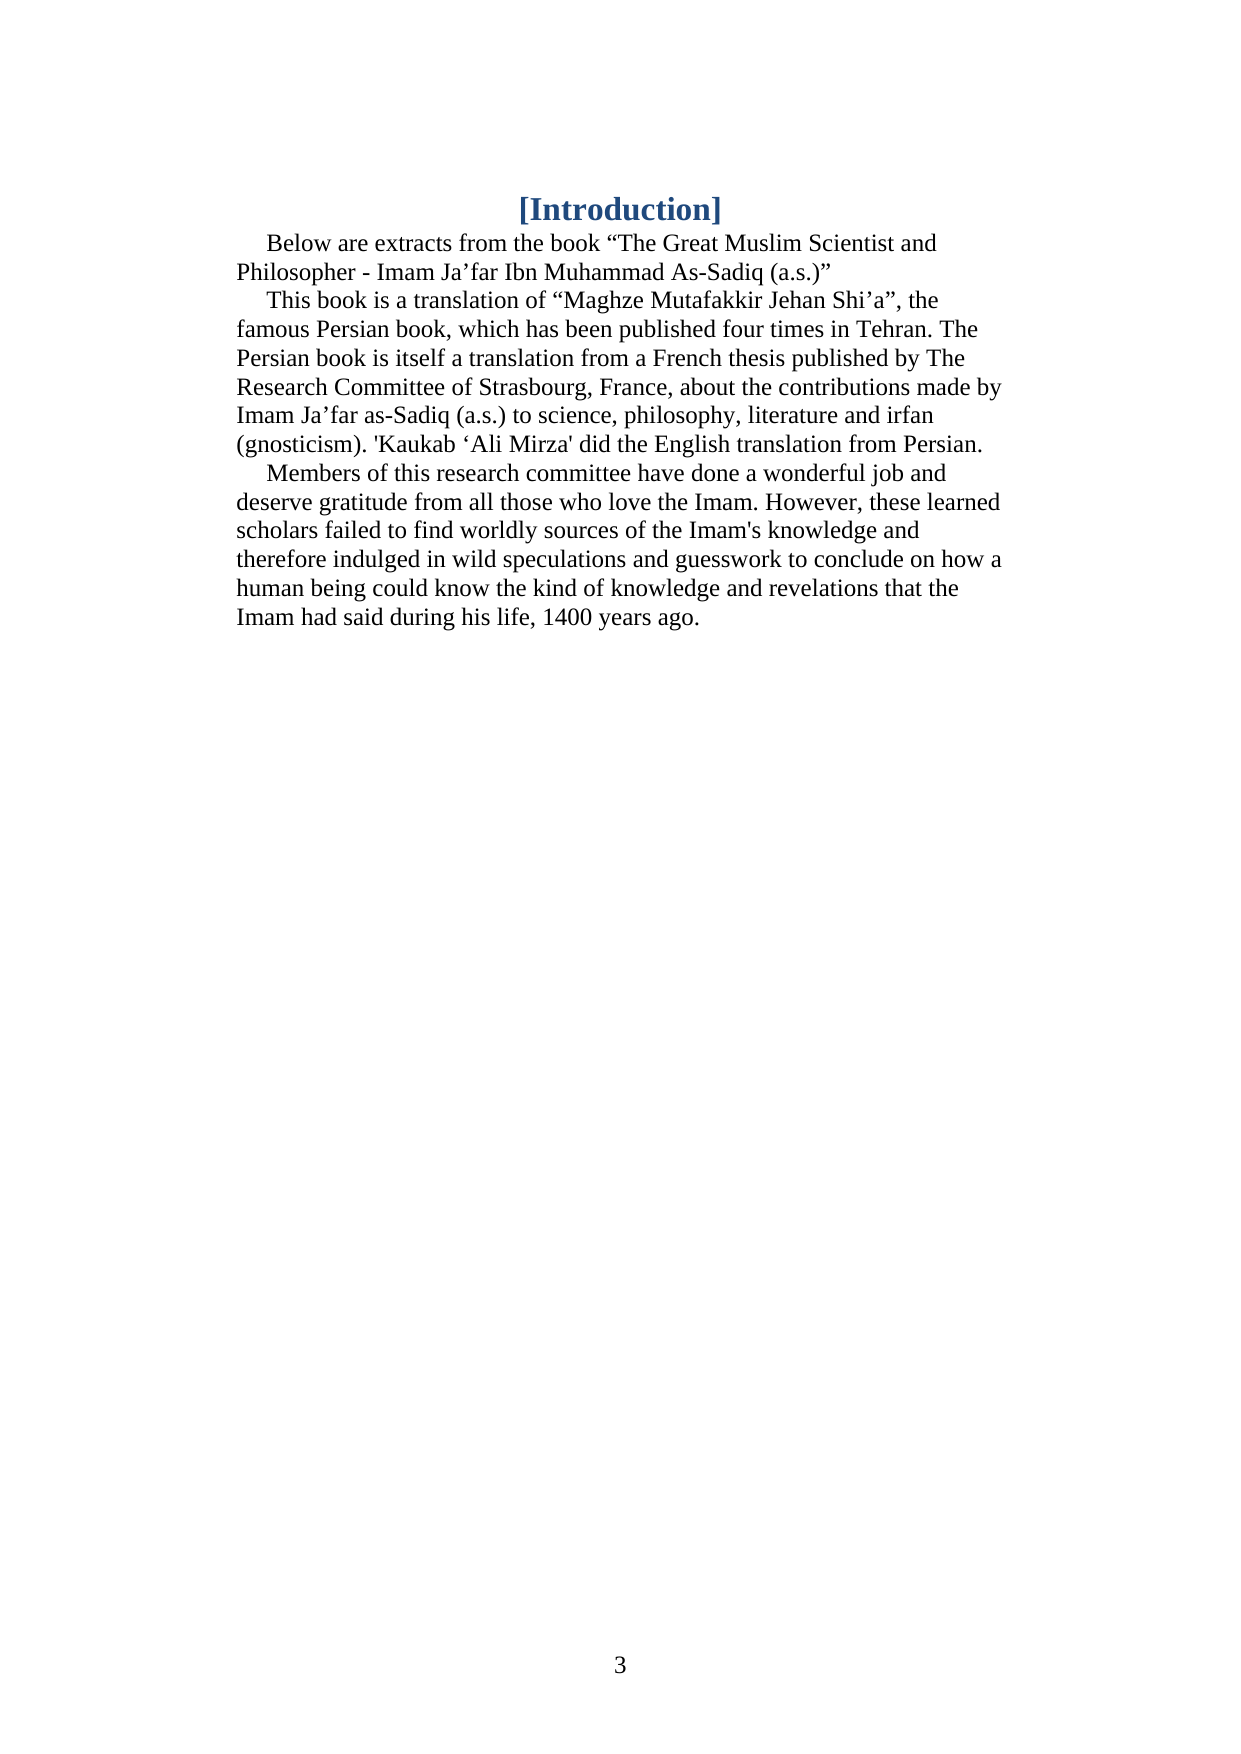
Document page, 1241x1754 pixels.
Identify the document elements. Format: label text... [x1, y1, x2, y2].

text This book is a translation of “Maghze Mutafakkir Jehan Shi’a”, the famous Persian book, which has been published four times in Tehran. The Persian book is itself a translation from a French thesis published by The Research Committee of Strasbourg, France, about the contributions made by Imam Ja’far as-Sadiq (a.s.) to science, philosophy, literature and irfan (gnosticism). 'Kaukab ‘Ali Mirza' did the English translation from Persian. [236, 286, 1004, 458]
text Members of this research committee have done a wonderful job and deserve gratitude from all those who love the Imam. However, these learned scholars failed to find worldly sources of the Imam's knowledge and therefore indulged in wild speculations and guesswork to conclude on how a human being could know the kind of knowledge and revelations that the Imam had said during his life, 1400 years ago. [236, 458, 1004, 631]
subtitle [Introduction] [236, 190, 1004, 228]
text Below are extracts from the book “The Great Muslim Scientist and Philosopher - Imam Ja’far Ibn Muhammad As-Sadiq (a.s.)” [236, 228, 1004, 286]
